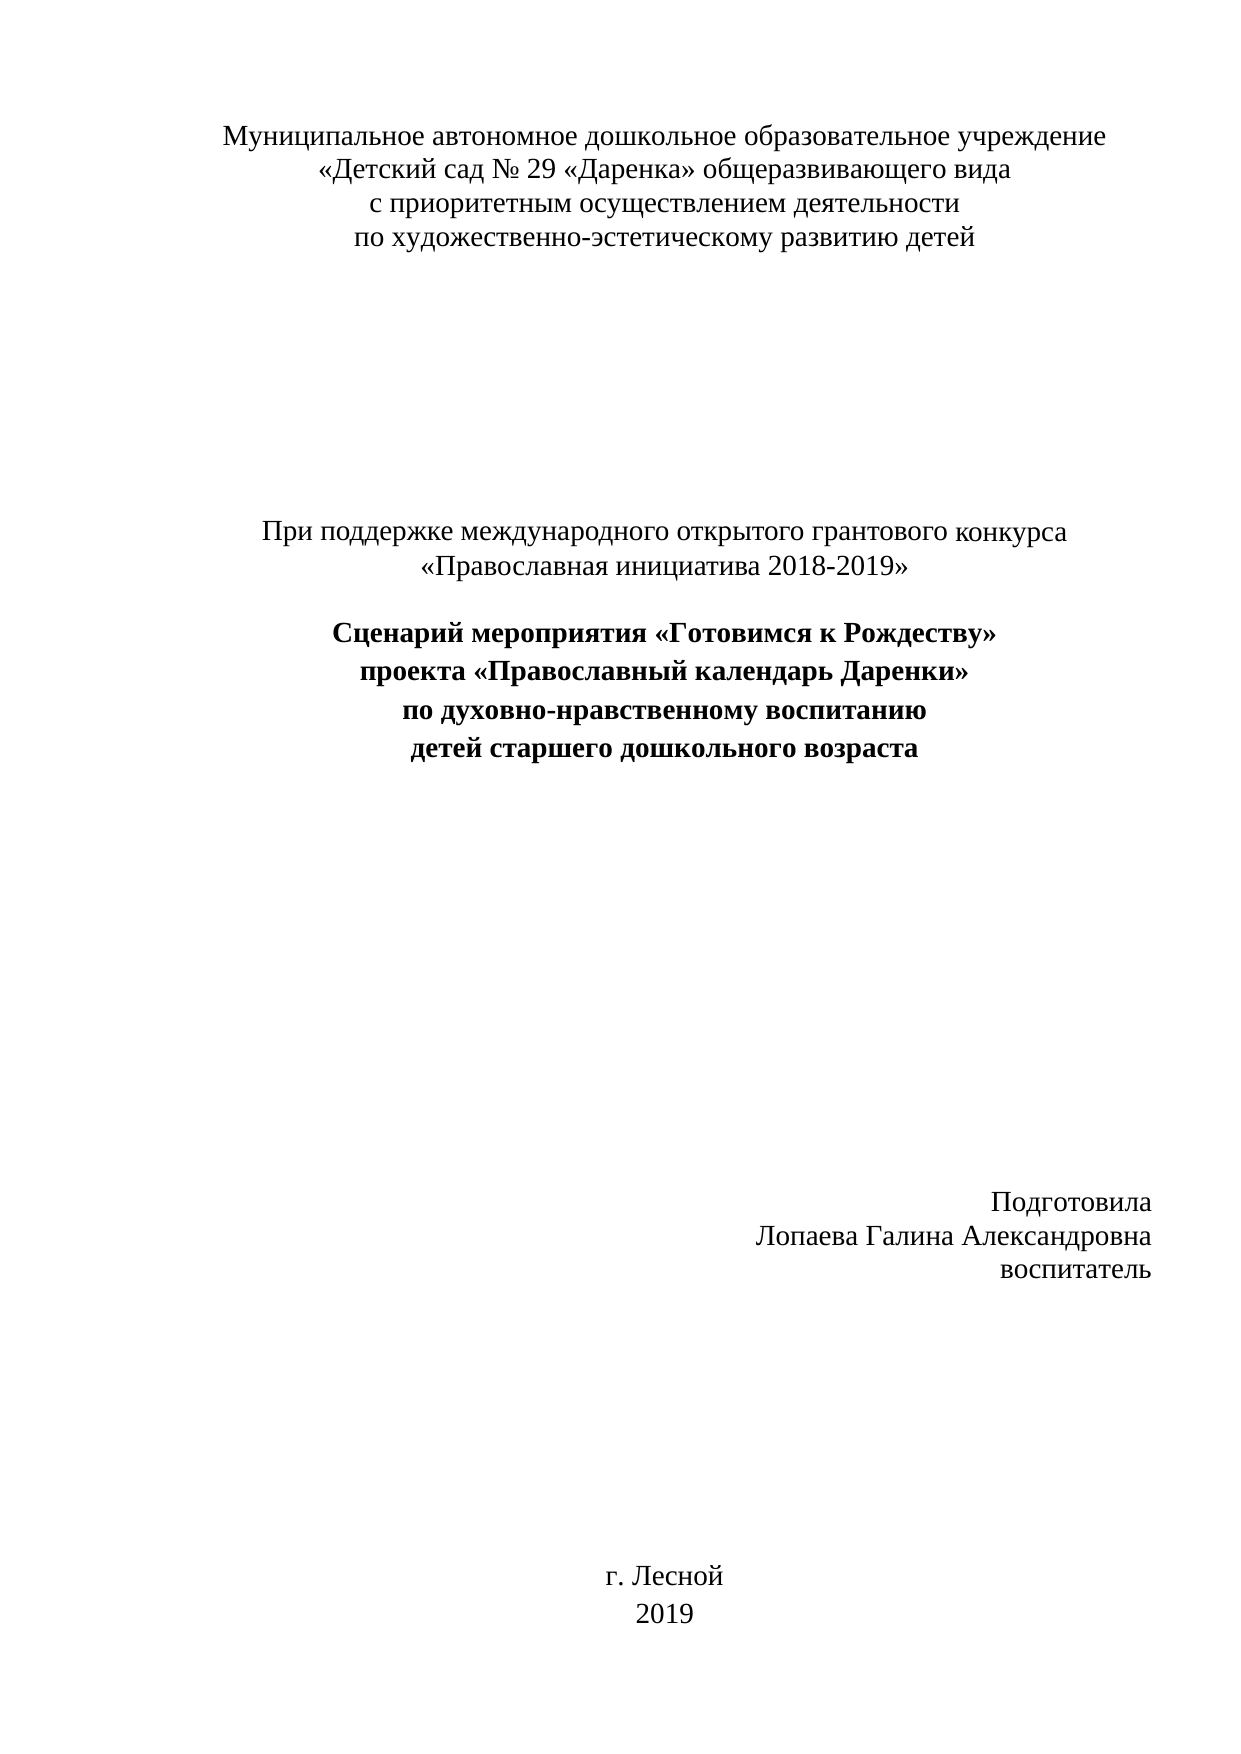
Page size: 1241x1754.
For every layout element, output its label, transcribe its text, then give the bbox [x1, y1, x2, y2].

text по духовно-нравственному воспитанию [177, 692, 1152, 725]
text Лопаева Галина Александровна [177, 1218, 1152, 1252]
text по художественно-эстетическому развитию детей [177, 219, 1152, 252]
text Муниципальное автономное дошкольное образовательное учреждение [177, 118, 1152, 152]
text детей старшего дошкольного возраста [177, 730, 1152, 764]
text с приоритетным осуществлением деятельности [177, 185, 1152, 219]
text «Детский сад № 29 «Даренка» общеразвивающего вида [177, 152, 1152, 185]
text Сценарий мероприятия «Готовимся к Рождеству» [177, 615, 1152, 648]
text «Православная инициатива 2018-2019» [177, 548, 1152, 581]
text проекта «Православный календарь Даренки» [177, 653, 1152, 687]
text Подготовила [177, 1184, 1152, 1218]
text воспитатель [177, 1252, 1152, 1313]
text г. Лесной 2019 [177, 1558, 1152, 1630]
text При поддержке международного открытого грантового конкурса [177, 513, 1152, 548]
